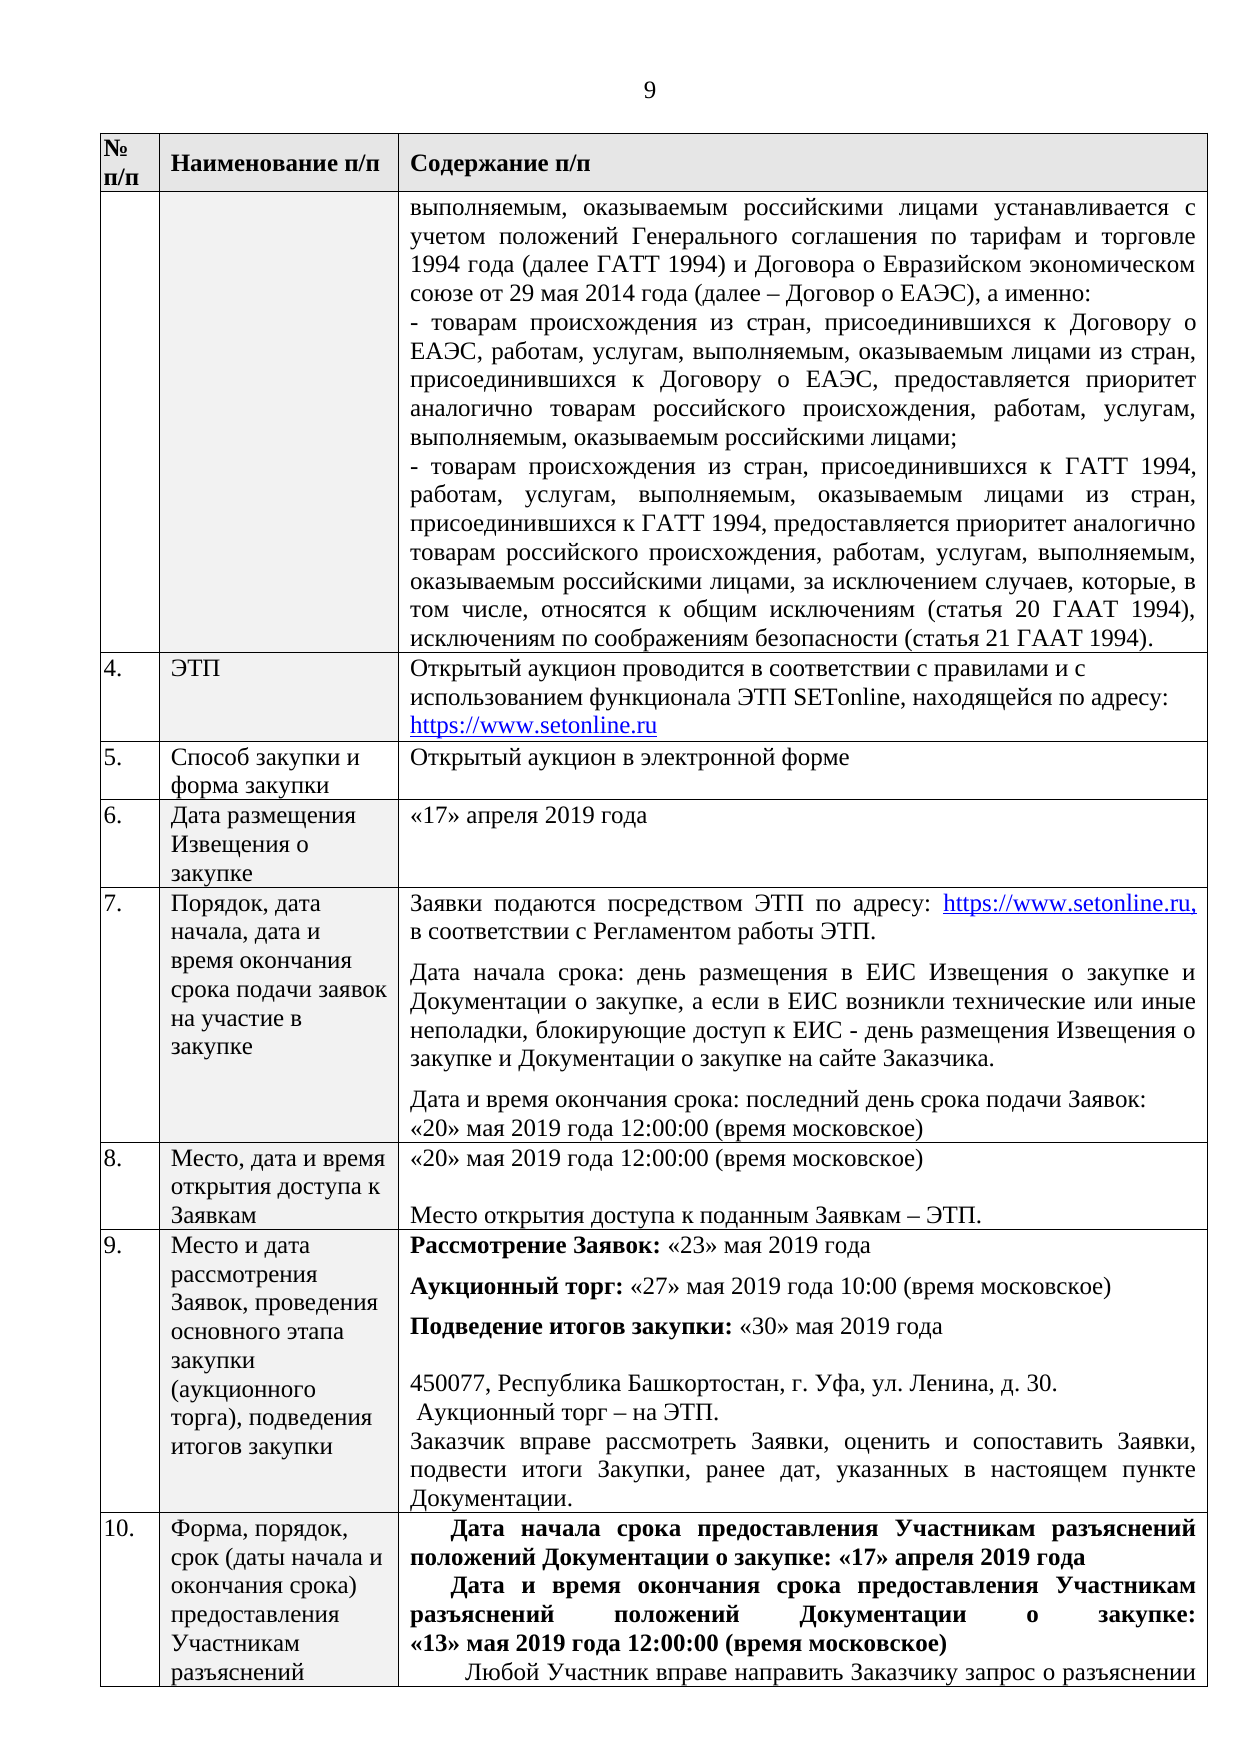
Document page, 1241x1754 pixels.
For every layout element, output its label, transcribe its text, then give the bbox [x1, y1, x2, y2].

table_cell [399, 1513, 1207, 1686]
table_cell [101, 888, 159, 1142]
table_cell [101, 653, 159, 741]
table_cell Способ закупки и форма закупки [160, 742, 398, 799]
table_cell Место и дата рассмотрения Заявок, проведения основного этапа закупки (аукционного торга), подведения итогов закупки [160, 1230, 398, 1512]
table_header Наименование п/п [160, 134, 398, 191]
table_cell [399, 192, 1207, 652]
table_header Содержание п/п [399, 134, 1207, 191]
table_cell Заявки подаются посредством ЭТП по адресу: https://www.setonline.ru, в соответствии с Регламентом работы ЭТП. Дата начала срока: день размещения в ЕИС Извещения о закупке и Документации о закупке, а если в ЕИС возникли технические или иные неполадки, блокирующие доступ к ЕИС - день размещения Извещения о закупке и Документации о закупке на сайте Заказчика. Дата и время окончания срока: последний день срока подачи Заявок: 12:00:00 (время московское) [399, 888, 1207, 1142]
table_cell Дата размещения Извещения о закупке [160, 800, 398, 887]
table_cell Место, дата и время открытия доступа к Заявкам [160, 1143, 398, 1229]
table_cell Порядок, дата начала, дата и время окончания срока подачи заявок на участие в закупке [160, 888, 398, 1142]
table_cell [101, 1143, 159, 1229]
table_cell [101, 800, 159, 887]
table_cell [101, 1513, 159, 1686]
table_cell Открытый аукцион проводится в соответствии с правилами и с использованием функционала ЭТП SETonline, находящейся по адресу: https://www.setonline.ru [399, 653, 1207, 741]
table_cell [399, 800, 1207, 887]
table_cell [101, 192, 159, 652]
table_cell ЭТП [160, 653, 398, 741]
table_cell [101, 1230, 159, 1512]
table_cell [160, 1513, 398, 1686]
table_cell Рассмотрение Заявок: Аукционный торг: 10:00 (время московское) Подведение итогов закупки: 450077, Республика Башкортостан, г. Уфа, ул. Ленина, д. 30. Аукционный торг – на ЭТП. Заказчик вправе рассмотреть Заявки, оценить и сопоставить Заявки, подвести итоги Закупки, ранее дат, указанных в настоящем пункте Документации. [399, 1230, 1207, 1512]
table_cell Открытый аукцион в электронной форме [399, 742, 1207, 799]
table_header № п/п [101, 134, 159, 191]
table_cell 12:00:00 (время московское) Место открытия доступа к поданным Заявкам – ЭТП. [399, 1143, 1207, 1229]
table_cell [101, 742, 159, 799]
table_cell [160, 192, 398, 652]
